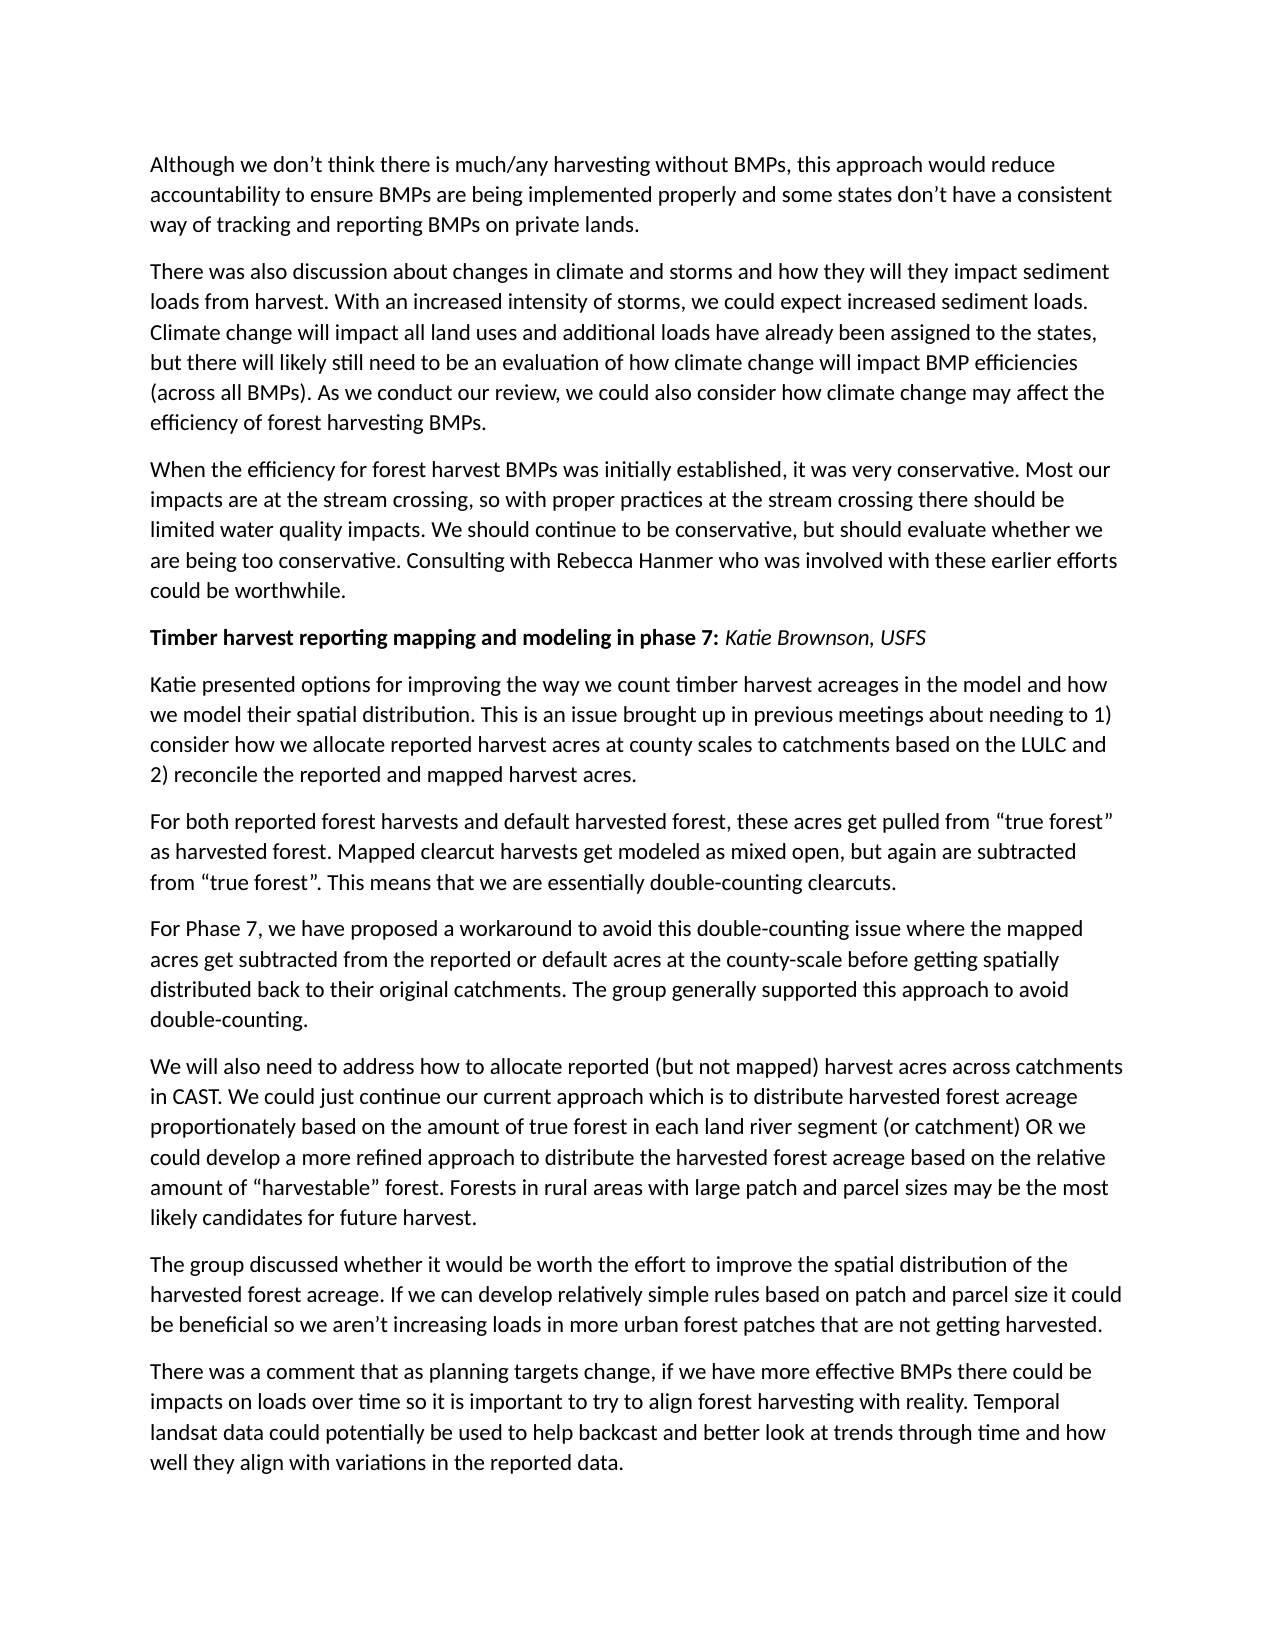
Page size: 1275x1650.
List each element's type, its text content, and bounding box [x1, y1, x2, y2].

text We will also need to address how to allocate reported (but not mapped) harvest acres across catchments in CAST. We could just continue our current approach which is to distribute harvested forest acreage proportionately based on the amount of true forest in each land river segment (or catchment) OR we could develop a more refined approach to distribute the harvested forest acreage based on the relative amount of “harvestable” forest. Forests in rural areas with large patch and parcel sizes may be the most likely candidates for future harvest. [150, 1052, 1125, 1231]
text When the efficiency for forest harvest BMPs was initially established, it was very conservative. Most our impacts are at the stream crossing, so with proper practices at the stream crossing there should be limited water quality impacts. We should continue to be conservative, but should evaluate whether we are being too conservative. Consulting with Rebecca Hanmer who was involved with these earlier efforts could be worthwhile. [150, 455, 1125, 604]
text There was a comment that as planning targets change, if we have more effective BMPs there could be impacts on loads over time so it is important to try to align forest harvesting with reality. Temporal landsat data could potentially be used to help backcast and better look at trends through time and how well they align with variations in the reported data. [150, 1357, 1125, 1476]
text For Phase 7, we have proposed a workaround to avoid this double-counting issue where the mapped acres get subtracted from the reported or default acres at the county-scale before getting spatially distributed back to their original catchments. The group generally supported this approach to avoid double-counting. [150, 914, 1125, 1033]
text For both reported forest harvests and default harvested forest, these acres get pulled from “true forest” as harvested forest. Mapped clearcut harvests get modeled as mixed open, but again are subtracted from “true forest”. This means that we are essentially double-counting clearcuts. [150, 807, 1125, 896]
text The group discussed whether it would be worth the effort to improve the spatial distribution of the harvested forest acreage. If we can develop relatively simple rules based on patch and parcel size it could be beneficial so we aren’t increasing loads in more urban forest patches that are not getting harvested. [150, 1250, 1125, 1338]
text Katie presented options for improving the way we count timber harvest acreages in the model and how we model their spatial distribution. This is an issue brought up in previous meetings about needing to 1) consider how we allocate reported harvest acres at county scales to catchments based on the LULC and 2) reconcile the reported and mapped harvest acres. [150, 670, 1125, 788]
text Timber harvest reporting mapping and modeling in phase 7: Katie Brownson, USFS [150, 623, 1125, 651]
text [150, 150, 1125, 238]
text There was also discussion about changes in climate and storms and how they will they impact sediment loads from harvest. With an increased intensity of storms, we could expect increased sediment loads. Climate change will impact all land uses and additional loads have already been assigned to the states, but there will likely still need to be an evaluation of how climate change will impact BMP efficiencies (across all BMPs). As we conduct our review, we could also consider how climate change may affect the efficiency of forest harvesting BMPs. [150, 257, 1125, 436]
